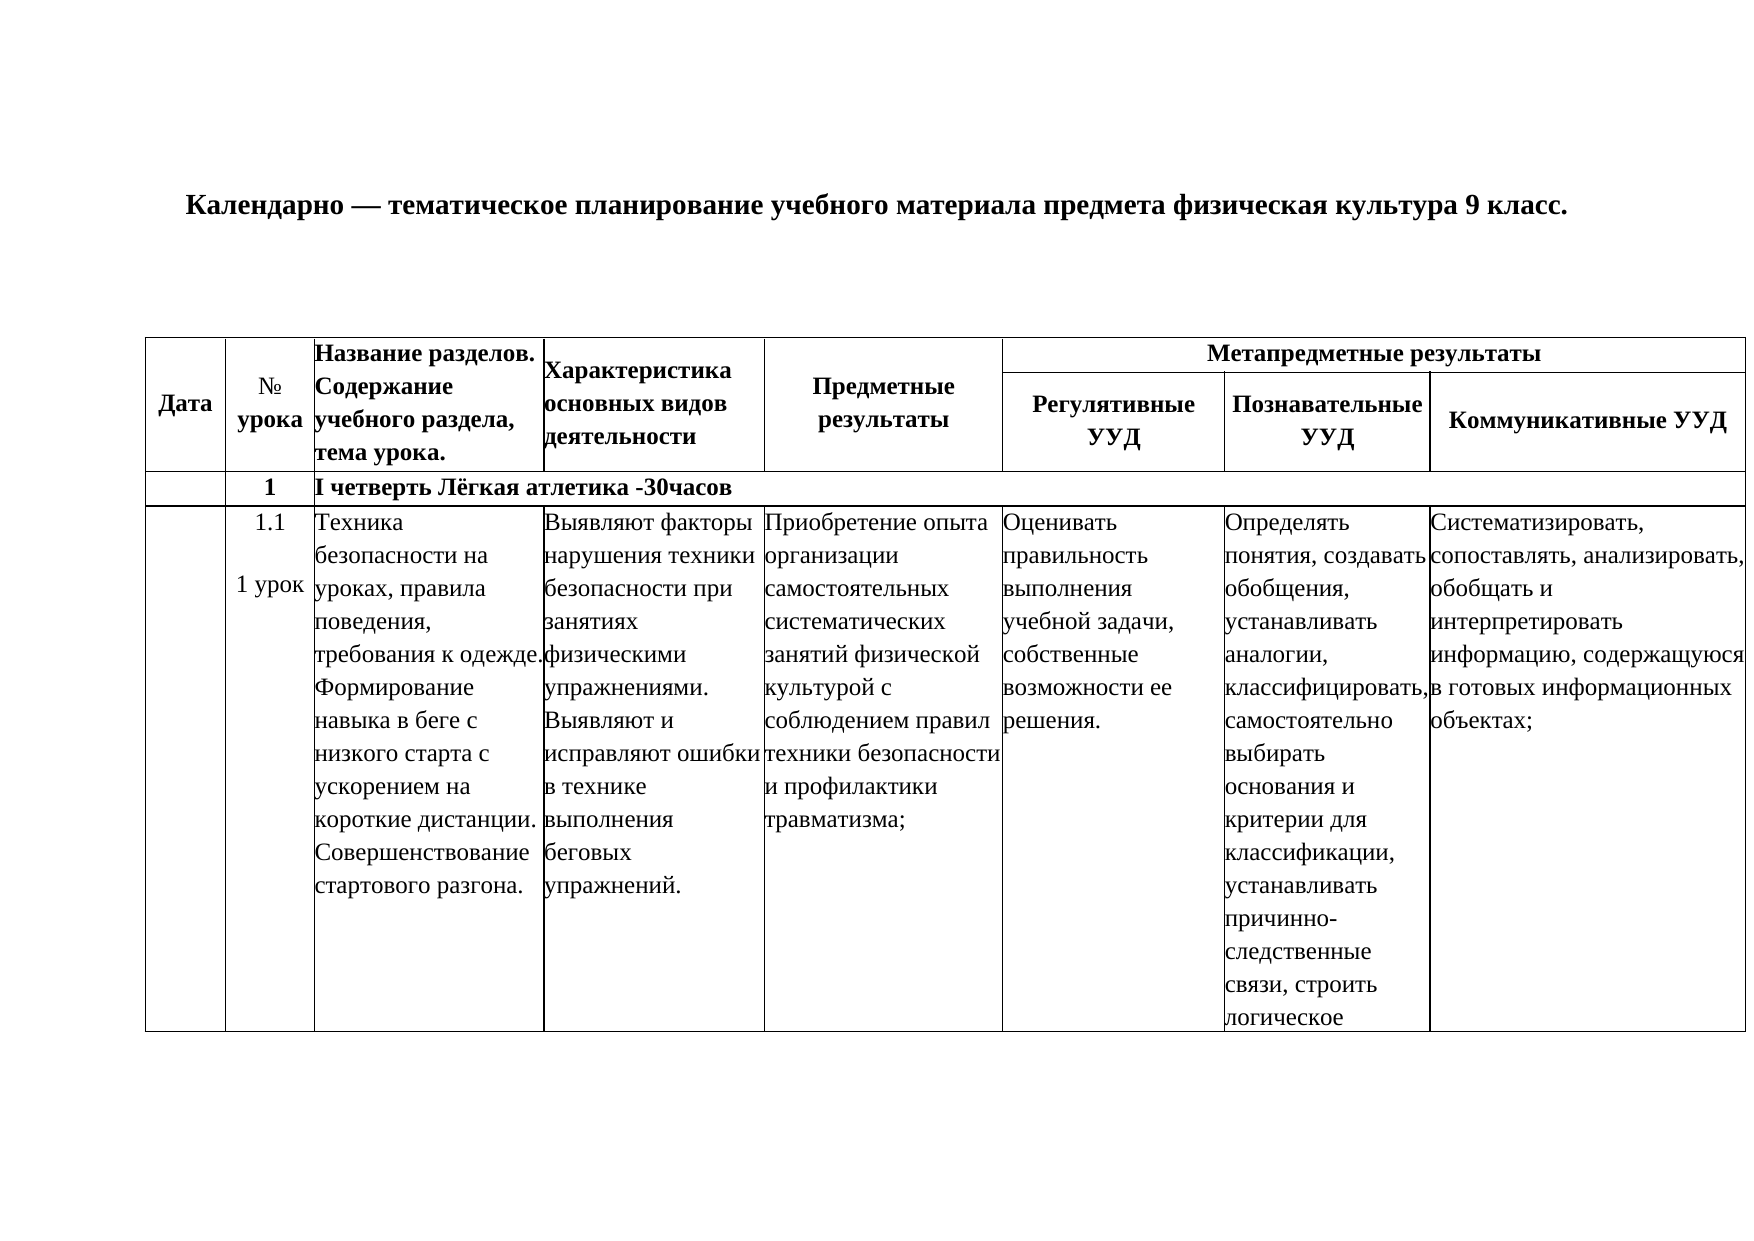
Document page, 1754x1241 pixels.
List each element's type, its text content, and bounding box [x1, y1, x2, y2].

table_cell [1431, 507, 1745, 1031]
table_cell [146, 472, 225, 505]
text Календарно — тематическое планирование учебного материала предмета физическая культура 9 класс. [150, 187, 1604, 221]
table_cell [315, 507, 543, 1031]
table_header Дата [146, 338, 225, 471]
table_cell [146, 507, 225, 1031]
table_cell Коммуникативные УУД [1431, 373, 1745, 471]
table_cell Познавательные УУД [1225, 373, 1429, 471]
table_header Метапредметные результаты [1003, 338, 1745, 371]
table_cell 1 [226, 472, 314, 505]
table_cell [1003, 507, 1224, 1031]
table_header Название разделов. Содержание учебного раздела, тема урока. [315, 338, 544, 471]
table_cell 1.1 1 урок [226, 507, 314, 1031]
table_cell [545, 507, 764, 1031]
table_header № урока [226, 338, 314, 471]
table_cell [765, 507, 1002, 1031]
table_header Предметные результаты [765, 338, 1002, 471]
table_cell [1225, 507, 1429, 1031]
table_cell I четверть Лёгкая атлетика -30часов [315, 472, 1745, 505]
table_header Характеристика основных видов деятельности [545, 338, 764, 471]
table_cell Регулятивные УУД [1003, 373, 1224, 471]
